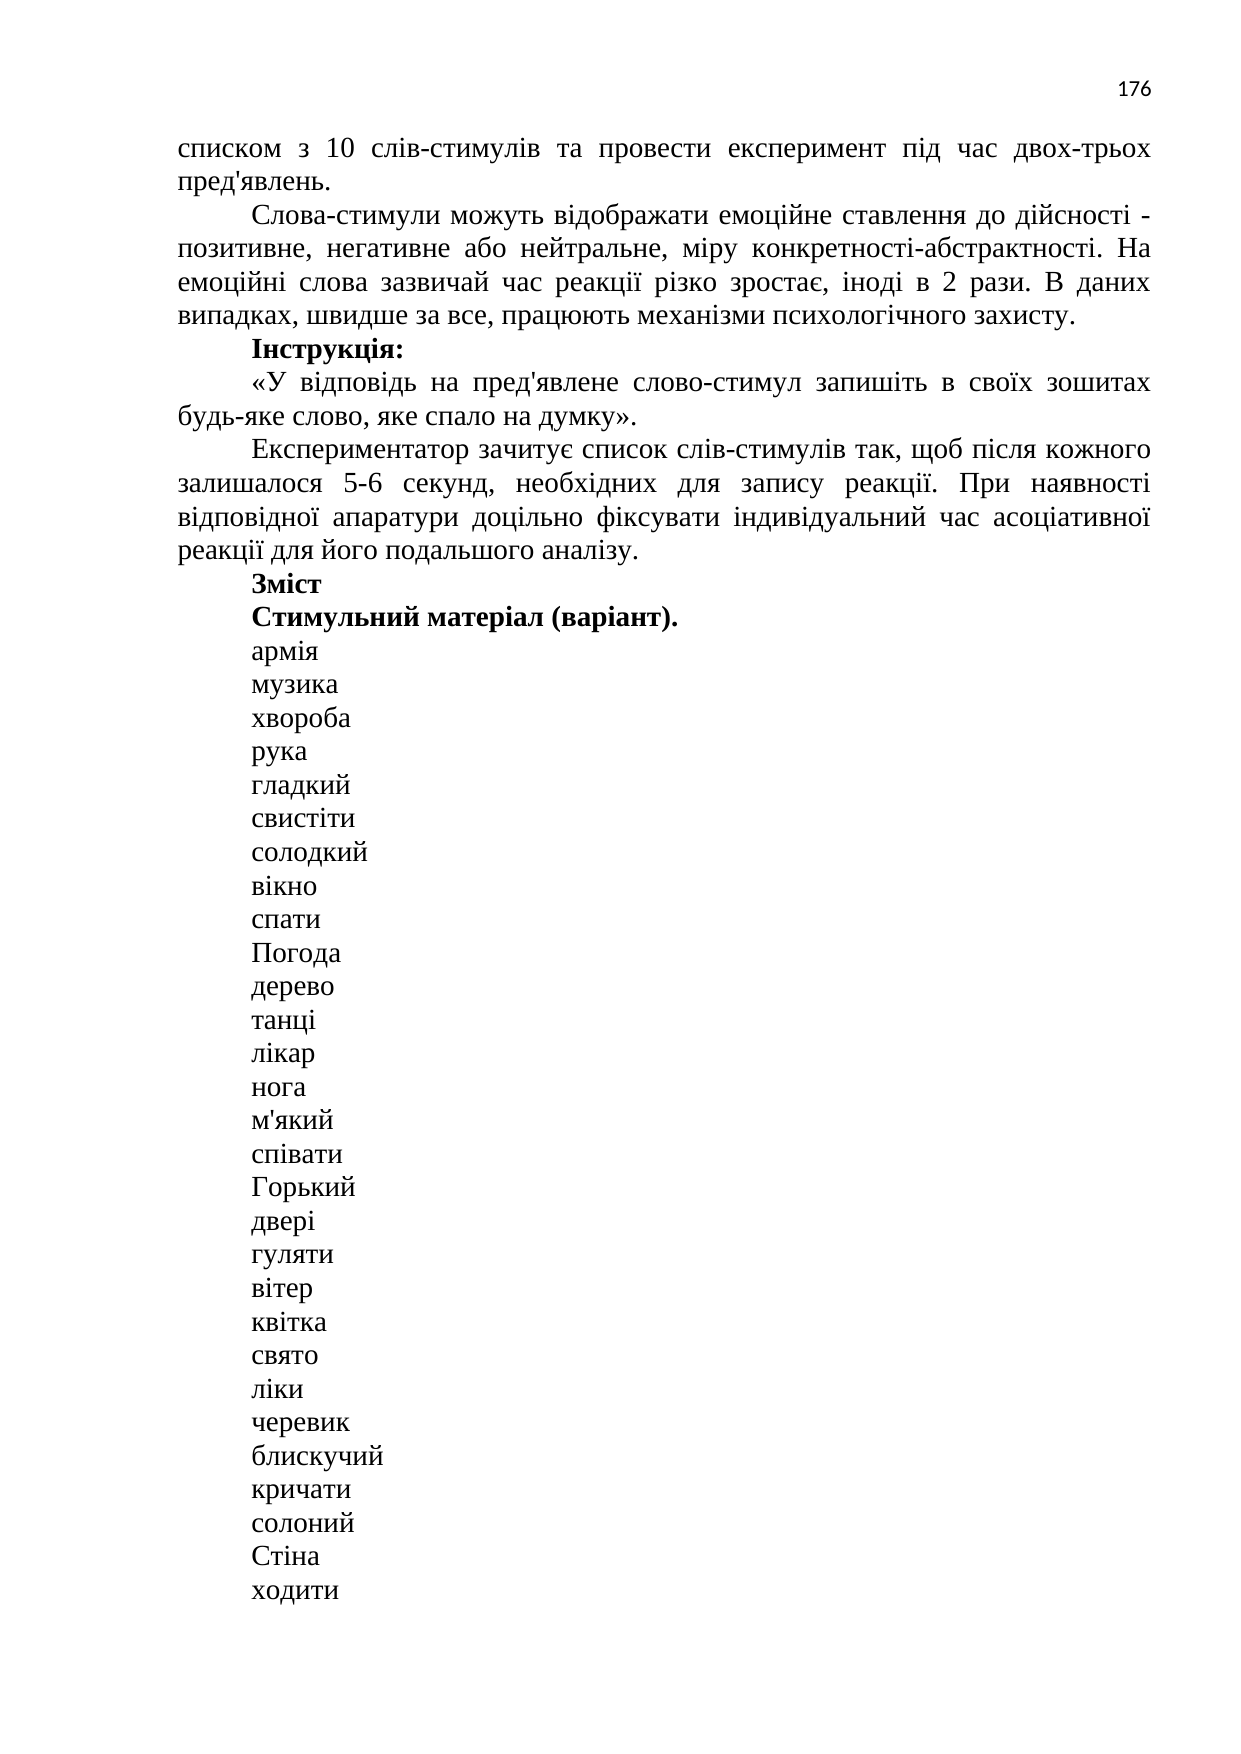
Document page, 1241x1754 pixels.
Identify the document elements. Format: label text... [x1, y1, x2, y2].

text хвороба [177, 700, 1152, 733]
text свято [177, 1337, 1152, 1371]
text солоний [177, 1505, 1152, 1538]
text «У відповідь на пред'явлене слово-стимул запишіть в своїх зошитах будь-яке слово, яке спало на думку». [177, 364, 1152, 432]
text Слова-стимули можуть відображати емоційне ставлення до дійсності - позитивне, негативне або нейтральне, міру конкретності-абстрактності. На емоційні слова зазвичай час реакції різко зростає, іноді в 2 рази. В даних випадках, швидше за все, працюють механізми психологічного захисту. [177, 197, 1152, 331]
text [177, 130, 1152, 197]
text ліки [177, 1371, 1152, 1404]
text армія [177, 633, 1152, 666]
text ходити [177, 1572, 1152, 1606]
text танці [177, 1002, 1152, 1035]
text Експериментатор зачитує список слів-стимулів так, щоб після кожного залишалося 5-6 секунд, необхідних для запису реакції. При наявності відповідної апаратури доцільно фіксувати індивідуальний час асоціативної реакції для його подальшого аналізу. [177, 432, 1152, 566]
text м'який [177, 1102, 1152, 1136]
text гуляти [177, 1237, 1152, 1270]
text блискучий [177, 1438, 1152, 1471]
text свистіти [177, 801, 1152, 834]
text солодкий [177, 834, 1152, 868]
text дерево [177, 968, 1152, 1002]
text лікар [177, 1035, 1152, 1069]
text Стіна [177, 1538, 1152, 1572]
text Погода [177, 935, 1152, 968]
text співати [177, 1136, 1152, 1169]
text вітер [177, 1270, 1152, 1304]
text Інструкція: [177, 331, 1152, 364]
text спати [177, 901, 1152, 935]
text кричати [177, 1471, 1152, 1505]
text Горький [177, 1169, 1152, 1203]
text музика [177, 666, 1152, 700]
text вікно [177, 868, 1152, 901]
text рука [177, 733, 1152, 767]
text Стимульний матеріал (варіант). [177, 599, 1152, 633]
text нога [177, 1069, 1152, 1102]
text черевик [177, 1404, 1152, 1438]
text квітка [177, 1304, 1152, 1337]
text двері [177, 1203, 1152, 1237]
text Зміст [177, 566, 1152, 599]
text гладкий [177, 767, 1152, 801]
